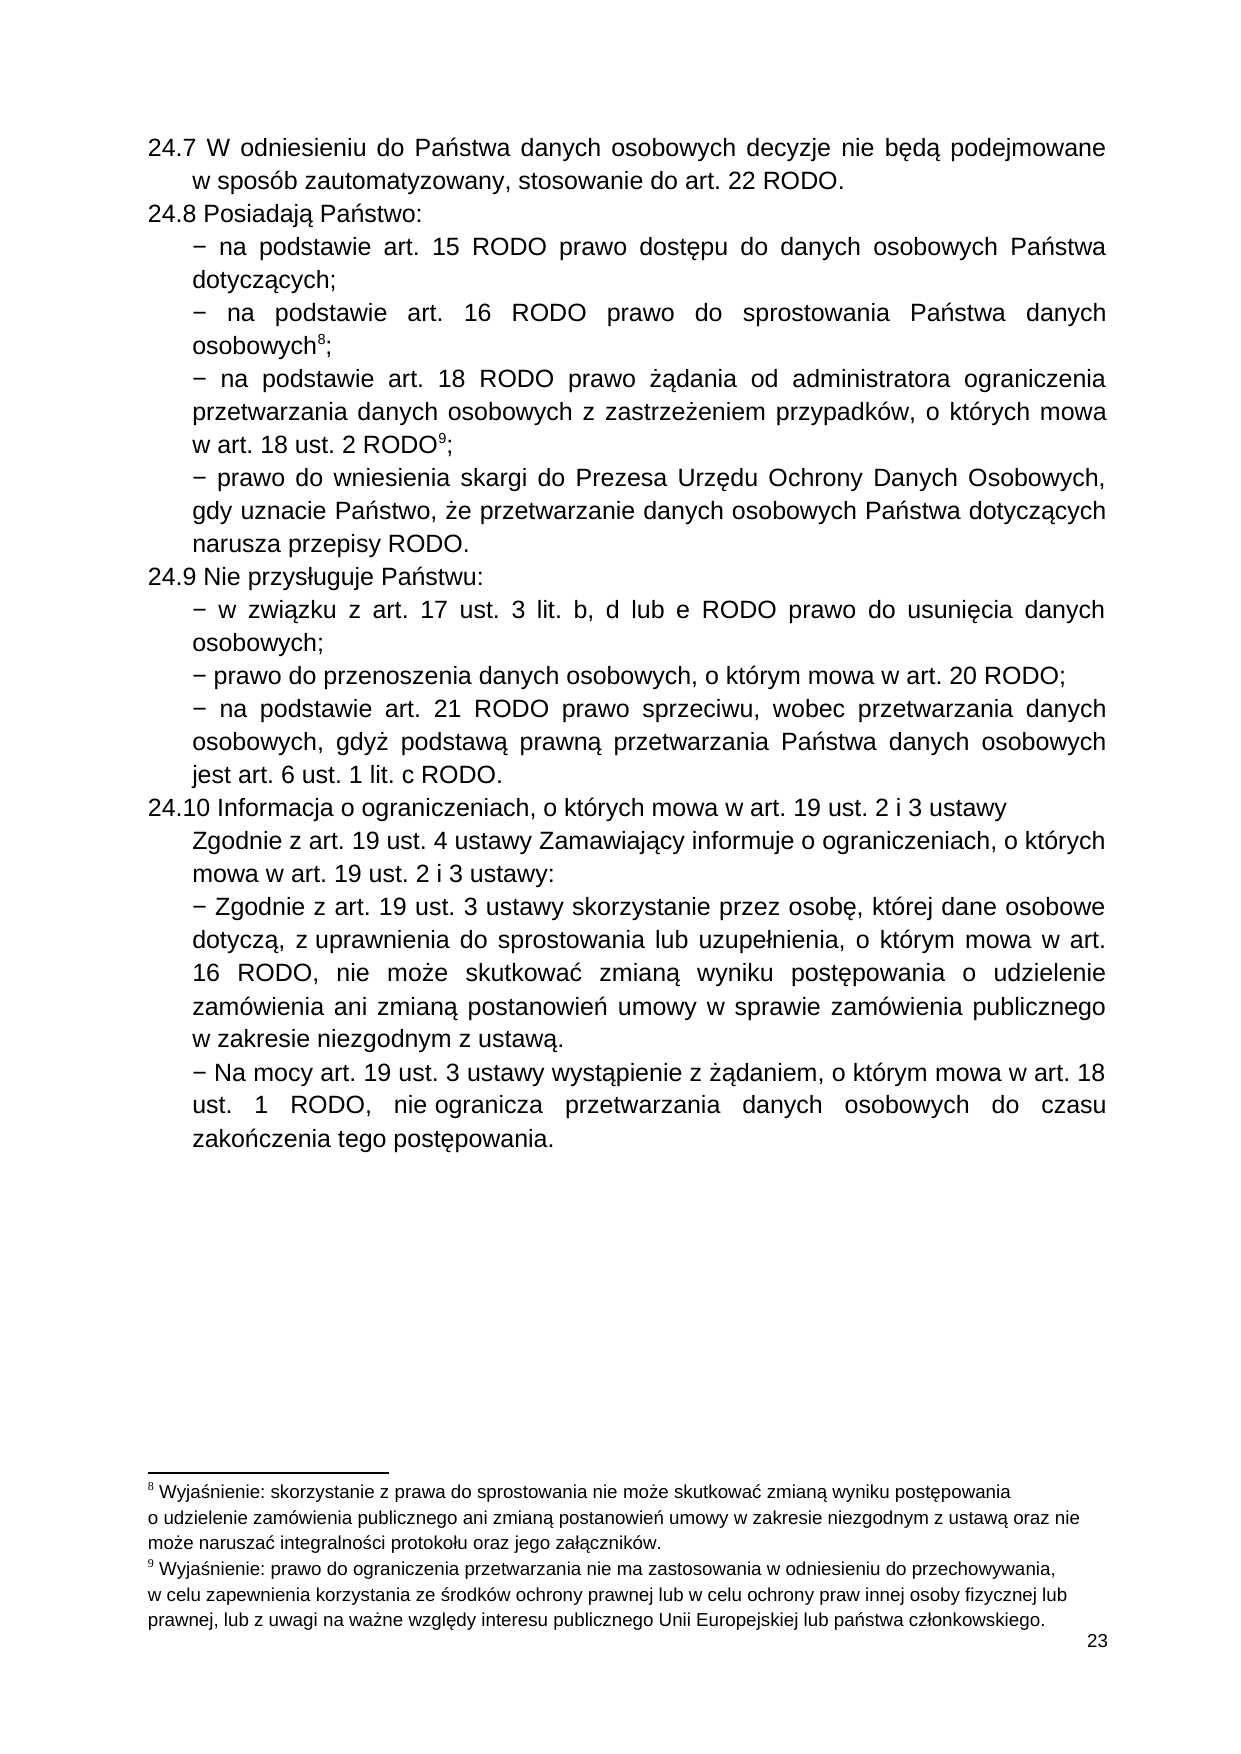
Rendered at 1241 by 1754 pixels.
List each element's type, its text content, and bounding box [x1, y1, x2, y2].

text 24.9 Nie przysługuje Państwu: [148, 562, 1107, 591]
text Zgodnie z art. 19 ust. 4 ustawy Zamawiający informuje o ograniczeniach, o których mowa w art. 19 ust. 2 i 3 ustawy: [192, 826, 1107, 888]
text − prawo do przenoszenia danych osobowych, o którym mowa w art. 20 RODO; [192, 661, 1107, 690]
text − na podstawie art. 18 RODO prawo żądania od administratora ograniczenia przetwarzania danych osobowych z zastrzeżeniem przypadków, o których mowa w art. 18 ust. 2 RODO; [192, 364, 1107, 459]
text − prawo do wniesienia skargi do Prezesa Urzędu Ochrony Danych Osobowych, gdy uznacie Państwo, że przetwarzanie danych osobowych Państwa dotyczących narusza przepisy RODO. [192, 463, 1107, 558]
text 24.7 W odniesieniu do Państwa danych osobowych decyzje nie będą podejmowane w sposób zautomatyzowany, stosowanie do art. 22 RODO. [148, 133, 1107, 195]
text − Zgodnie z art. 19 ust. 3 ustawy skorzystanie przez osobę, której dane osobowe dotyczą, z uprawnienia do sprostowania lub uzupełnienia, o którym mowa w art. 16 RODO, nie może skutkować zmianą wyniku postępowania o udzielenie zamówienia ani zmianą postanowień umowy w sprawie zamówienia publicznego w zakresie niezgodnym z ustawą. [192, 892, 1107, 1053]
text − w związku z art. 17 ust. 3 lit. b, d lub e RODO prawo do usunięcia danych osobowych; [192, 595, 1107, 657]
text − na podstawie art. 21 RODO prawo sprzeciwu, wobec przetwarzania danych osobowych, gdyż podstawą prawną przetwarzania Państwa danych osobowych jest art. 6 ust. 1 lit. c RODO. [192, 694, 1107, 789]
text 24.10 Informacja o ograniczeniach, o których mowa w art. 19 ust. 2 i 3 ustawy [148, 793, 1107, 822]
text − na podstawie art. 15 RODO prawo dostępu do danych osobowych Państwa dotyczących; [192, 232, 1107, 294]
text − na podstawie art. 16 RODO prawo do sprostowania Państwa danych osobowych; [192, 298, 1107, 360]
text 24.8 Posiadają Państwo: [148, 199, 1107, 228]
text − Na mocy art. 19 ust. 3 ustawy wystąpienie z żądaniem, o którym mowa w art. 18 ust. 1 RODO, nie ogranicza przetwarzania danych osobowych do czasu zakończenia tego postępowania. [192, 1057, 1107, 1152]
